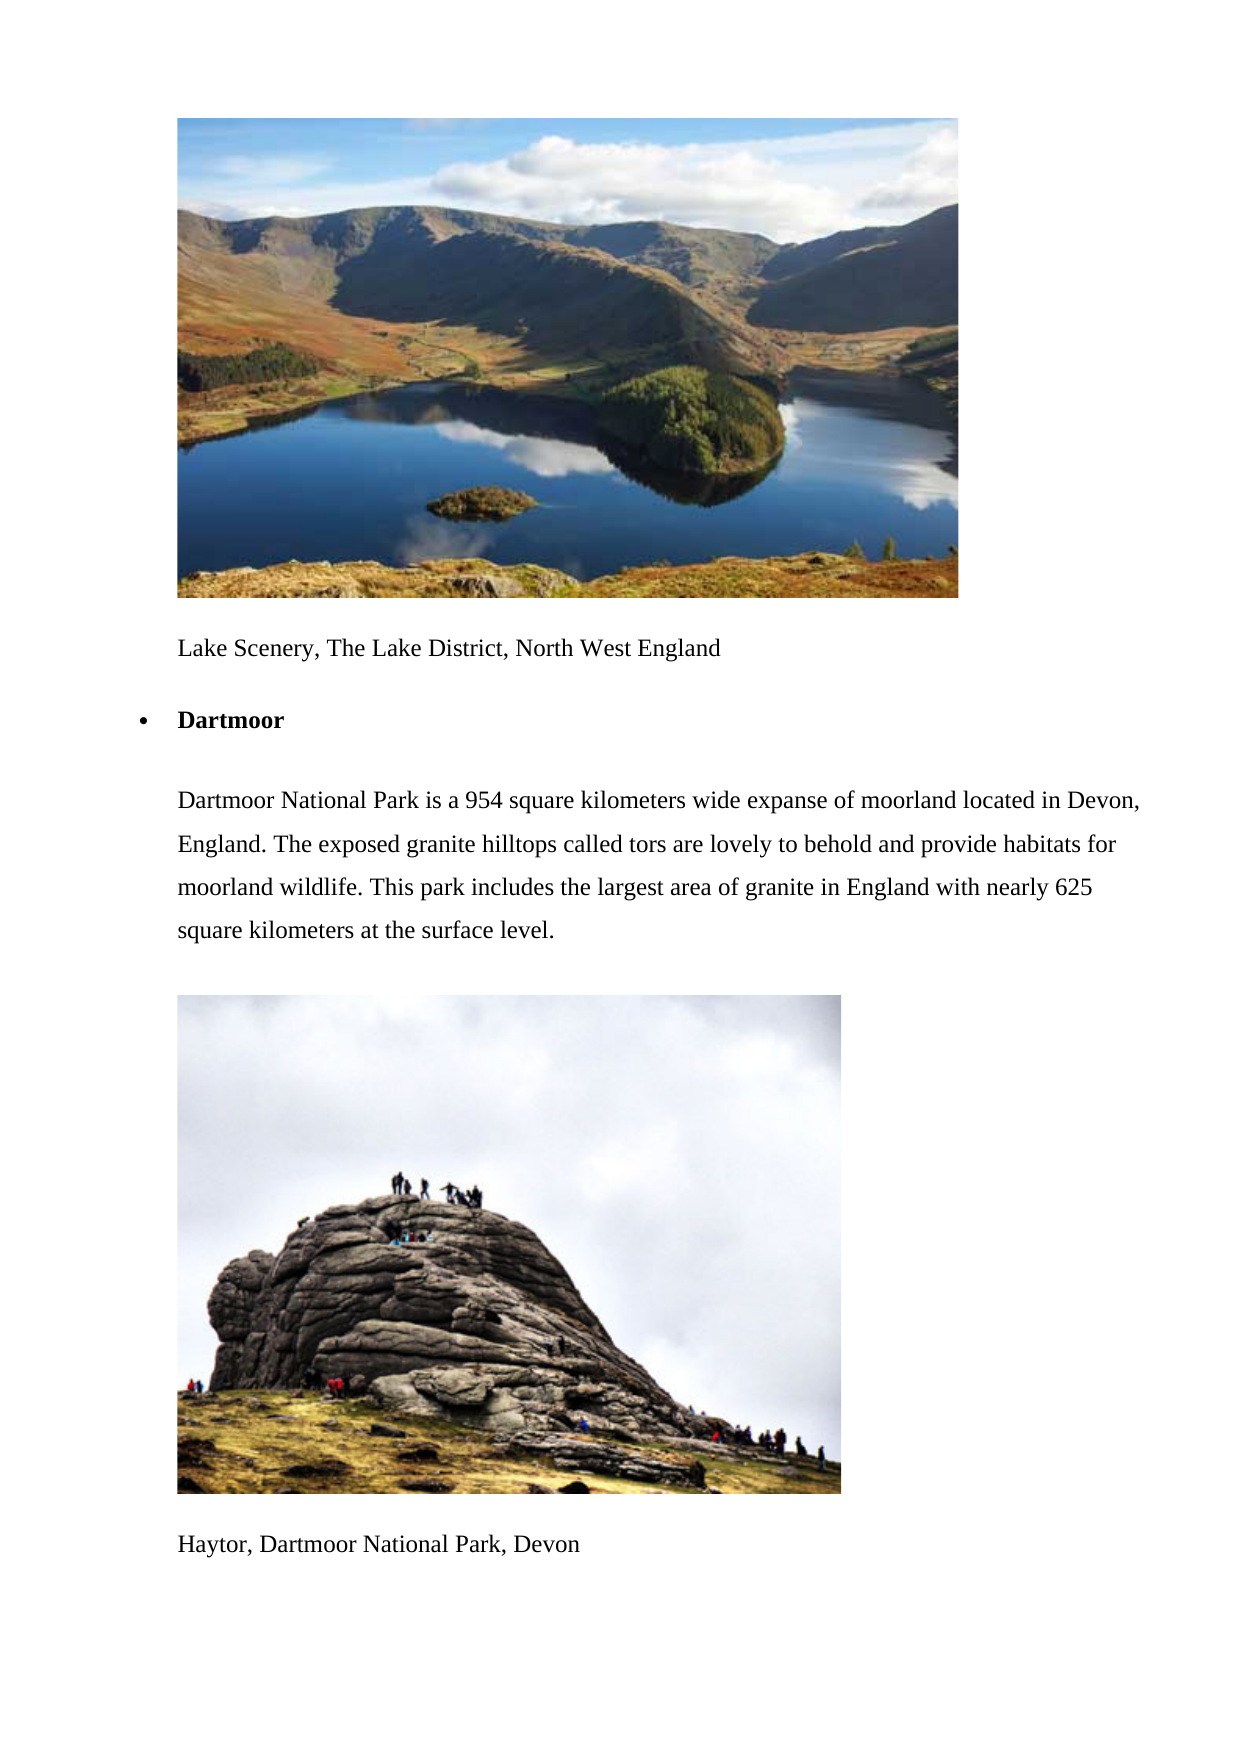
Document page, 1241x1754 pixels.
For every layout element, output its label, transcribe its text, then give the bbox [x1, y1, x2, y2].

text Dartmoor National Park is a 954 square kilometers wide expanse of moorland located in Devon, England. The exposed granite hilltops called tors are lovely to behold and provide habitats for moorland wildlife. This park includes the largest area of granite in England with nearly 625 square kilometers at the surface level. [177, 786, 1152, 944]
list Dartmoor [140, 705, 1152, 734]
text Lake Scenery, The Lake District, North West England [177, 633, 1152, 661]
picture [177, 118, 959, 598]
text Haytor, Dartmoor National Park, Devon [177, 1529, 1152, 1557]
picture [177, 995, 842, 1494]
